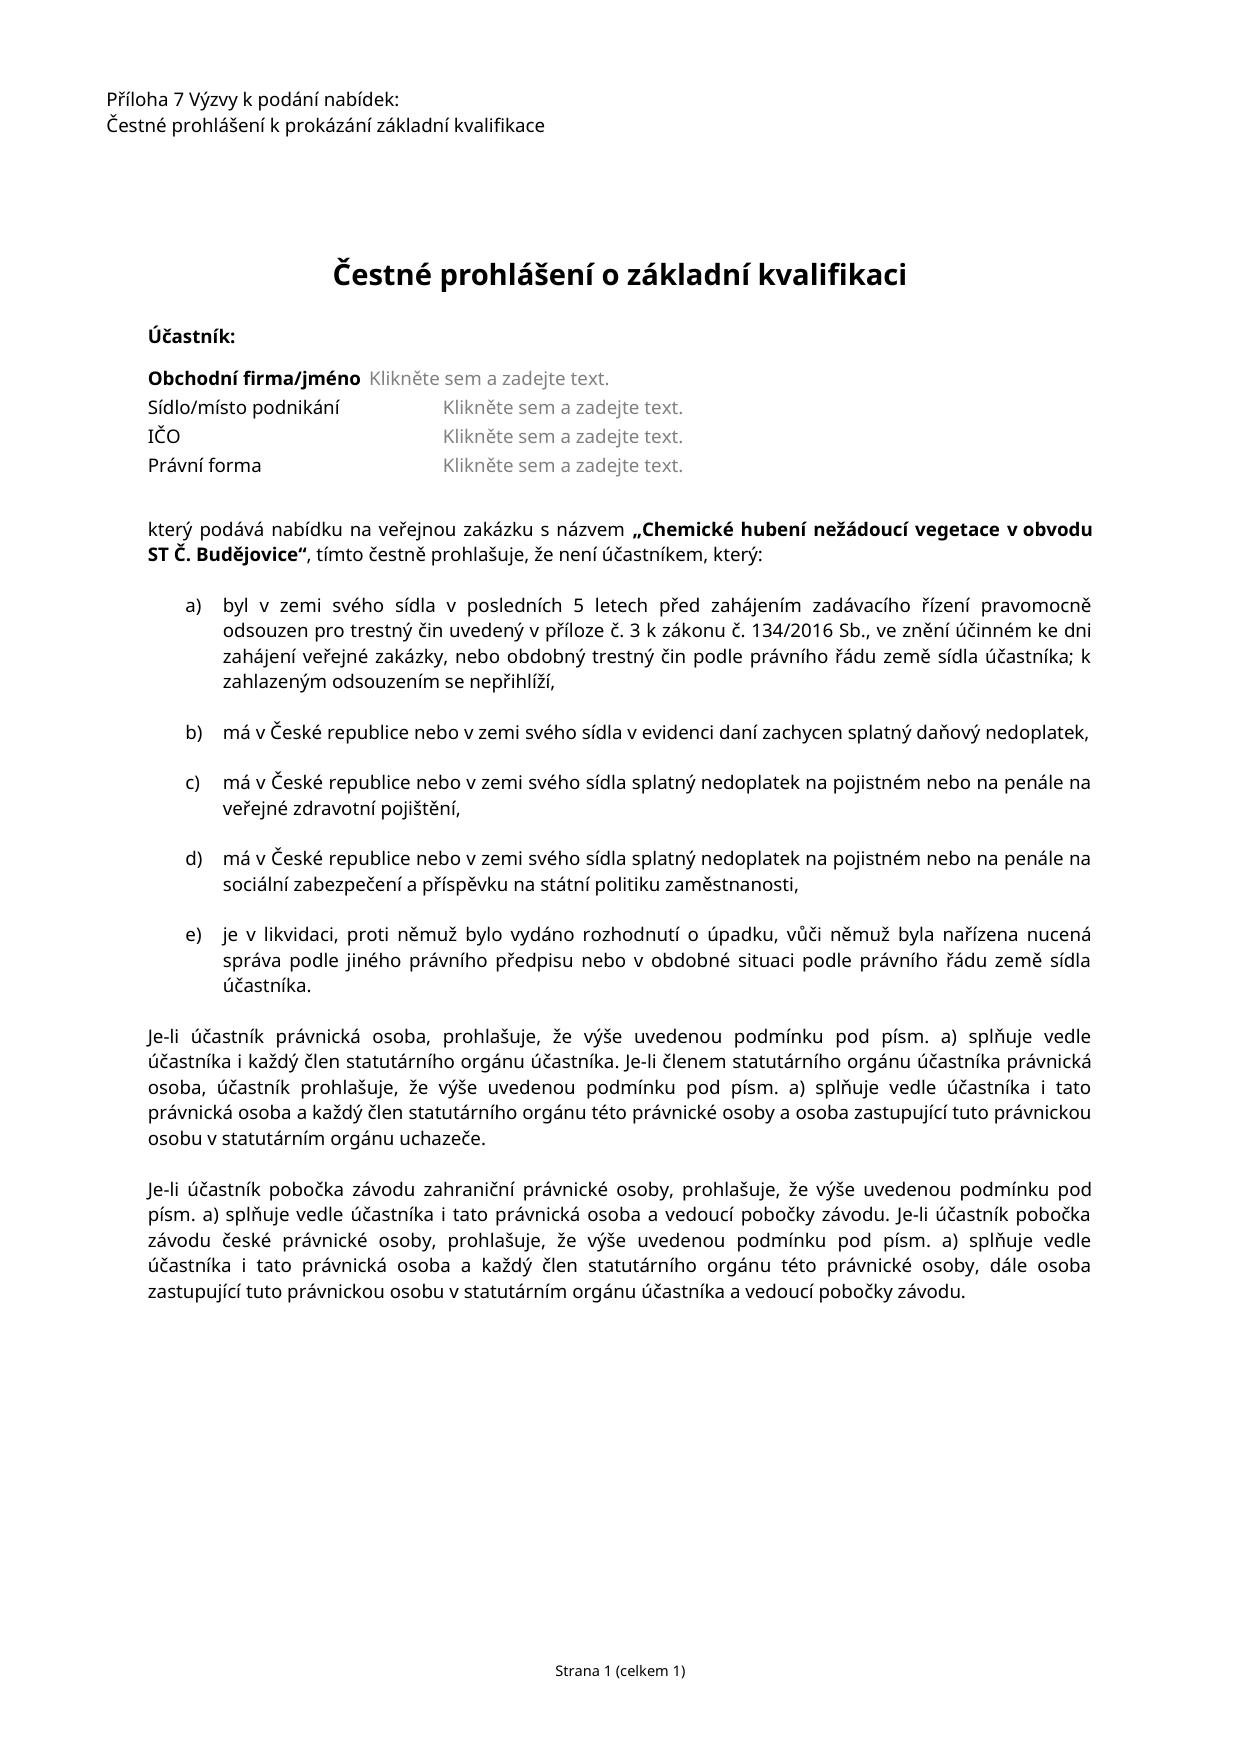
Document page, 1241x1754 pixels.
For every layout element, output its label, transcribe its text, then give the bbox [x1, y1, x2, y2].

list má v České republice nebo v zemi svého sídla splatný nedoplatek na pojistném nebo na penále na veřejné zdravotní pojištění, [185, 769, 1093, 821]
text Právní forma [148, 449, 1093, 478]
text Obchodní firma/jméno [148, 362, 1093, 391]
text Je-li účastník právnická osoba, prohlašuje, že výše uvedenou podmínku pod písm. a) splňuje vedle účastníka i každý člen statutárního orgánu účastníka. Je-li členem statutárního orgánu účastníka právnická osoba, účastník prohlašuje, že výše uvedenou podmínku pod písm. a) splňuje vedle účastníka i tato právnická osoba a každý člen statutárního orgánu této právnické osoby a osoba zastupující tuto právnickou osobu v statutárním orgánu uchazeče. [148, 1023, 1093, 1151]
text Sídlo/místo podnikání [148, 391, 1093, 420]
list je v likvidaci, proti němuž bylo vydáno rozhodnutí o úpadku, vůči němuž byla nařízena nucená správa podle jiného právního předpisu nebo v obdobné situaci podle právního řádu země sídla účastníka. [185, 922, 1093, 998]
title Čestné prohlášení o základní kvalifikaci [148, 254, 1093, 293]
text Je-li účastník pobočka závodu zahraniční právnické osoby, prohlašuje, že výše uvedenou podmínku pod písm. a) splňuje vedle účastníka i tato právnická osoba a vedoucí pobočky závodu. Je-li účastník pobočka závodu české právnické osoby, prohlašuje, že výše uvedenou podmínku pod písm. a) splňuje vedle účastníka i tato právnická osoba a každý člen statutárního orgánu této právnické osoby, dále osoba zastupující tuto právnickou osobu v statutárním orgánu účastníka a vedoucí pobočky závodu. [148, 1176, 1093, 1304]
list má v České republice nebo v zemi svého sídla v evidenci daní zachycen splatný daňový nedoplatek, [185, 719, 1093, 744]
text IČO [148, 420, 1093, 449]
list má v České republice nebo v zemi svého sídla splatný nedoplatek na pojistném nebo na penále na sociální zabezpečení a příspěvku na státní politiku zaměstnanosti, [185, 846, 1093, 897]
text který podává nabídku na veřejnou zakázku s názvem „Chemické hubení nežádoucí vegetace v obvodu ST Č. Budějovice“, tímto čestně prohlašuje, že není účastníkem, který: [148, 516, 1093, 567]
list byl v zemi svého sídla v posledních 5 letech před zahájením zadávacího řízení pravomocně odsouzen pro trestný čin uvedený v příloze č. 3 k zákonu č. 134/2016 Sb., ve znění účinném ke dni zahájení veřejné zakázky, nebo obdobný trestný čin podle právního řádu země sídla účastníka; k zahlazeným odsouzením se nepřihlíží, [185, 592, 1093, 694]
text Účastník: [148, 318, 1093, 349]
